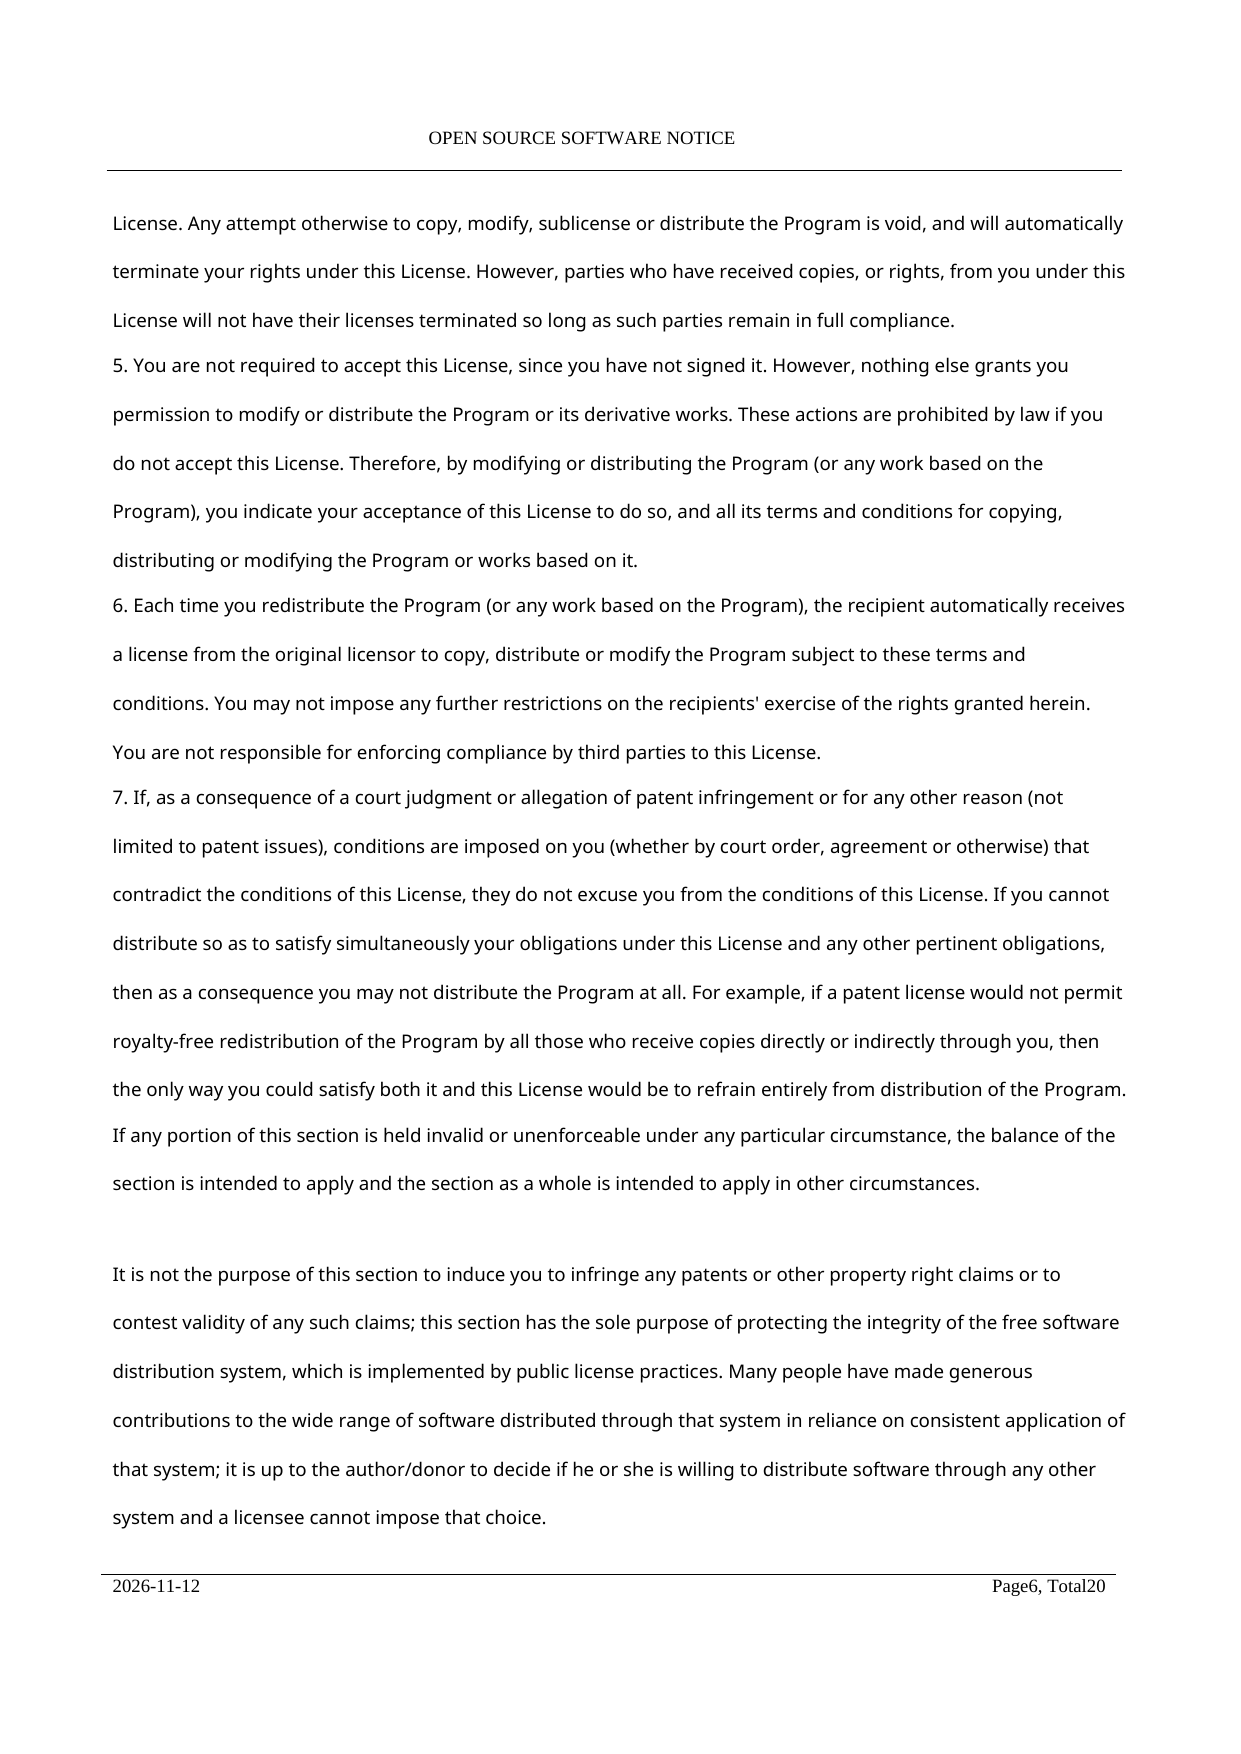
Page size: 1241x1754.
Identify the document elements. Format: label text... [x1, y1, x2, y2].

text 5. You are not required to accept this License, since you have not signed it. However, nothing else grants you permission to modify or distribute the Program or its derivative works. These actions are prohibited by law if you do not accept this License. Therefore, by modifying or distributing the Program (or any work based on the Program), you indicate your acceptance of this License to do so, and all its terms and conditions for copying, distributing or modifying the Program or works based on it. [112, 349, 1128, 577]
text 7. If, as a consequence of a court judgment or allegation of patent infringement or for any other reason (not limited to patent issues), conditions are imposed on you (whether by court order, agreement or otherwise) that contradict the conditions of this License, they do not excuse you from the conditions of this License. If you cannot distribute so as to satisfy simultaneously your obligations under this License and any other pertinent obligations, then as a consequence you may not distribute the Program at all. For example, if a patent license would not permit royalty-free redistribution of the Program by all those who receive copies directly or indirectly through you, then the only way you could satisfy both it and this License would be to refrain entirely from distribution of the Program. [112, 781, 1128, 1106]
text If any portion of this section is held invalid or unenforceable under any particular circumstance, the balance of the section is intended to apply and the section as a whole is intended to apply in other circumstances. [112, 1118, 1128, 1200]
text It is not the purpose of this section to induce you to infringe any patents or other property right claims or to contest validity of any such claims; this section has the sole purpose of protecting the integrity of the free software distribution system, which is implemented by public license practices. Many people have made generous contributions to the wide range of software distributed through that system in reliance on consistent application of that system; it is up to the author/donor to decide if he or she is willing to distribute software through any other system and a licensee cannot impose that choice. [112, 1257, 1128, 1534]
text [112, 206, 1128, 336]
text 6. Each time you redistribute the Program (or any work based on the Program), the recipient automatically receives a license from the original licensor to copy, distribute or modify the Program subject to these terms and conditions. You may not impose any further restrictions on the recipients' exercise of the rights granted herein. You are not responsible for enforcing compliance by third parties to this License. [112, 589, 1128, 768]
